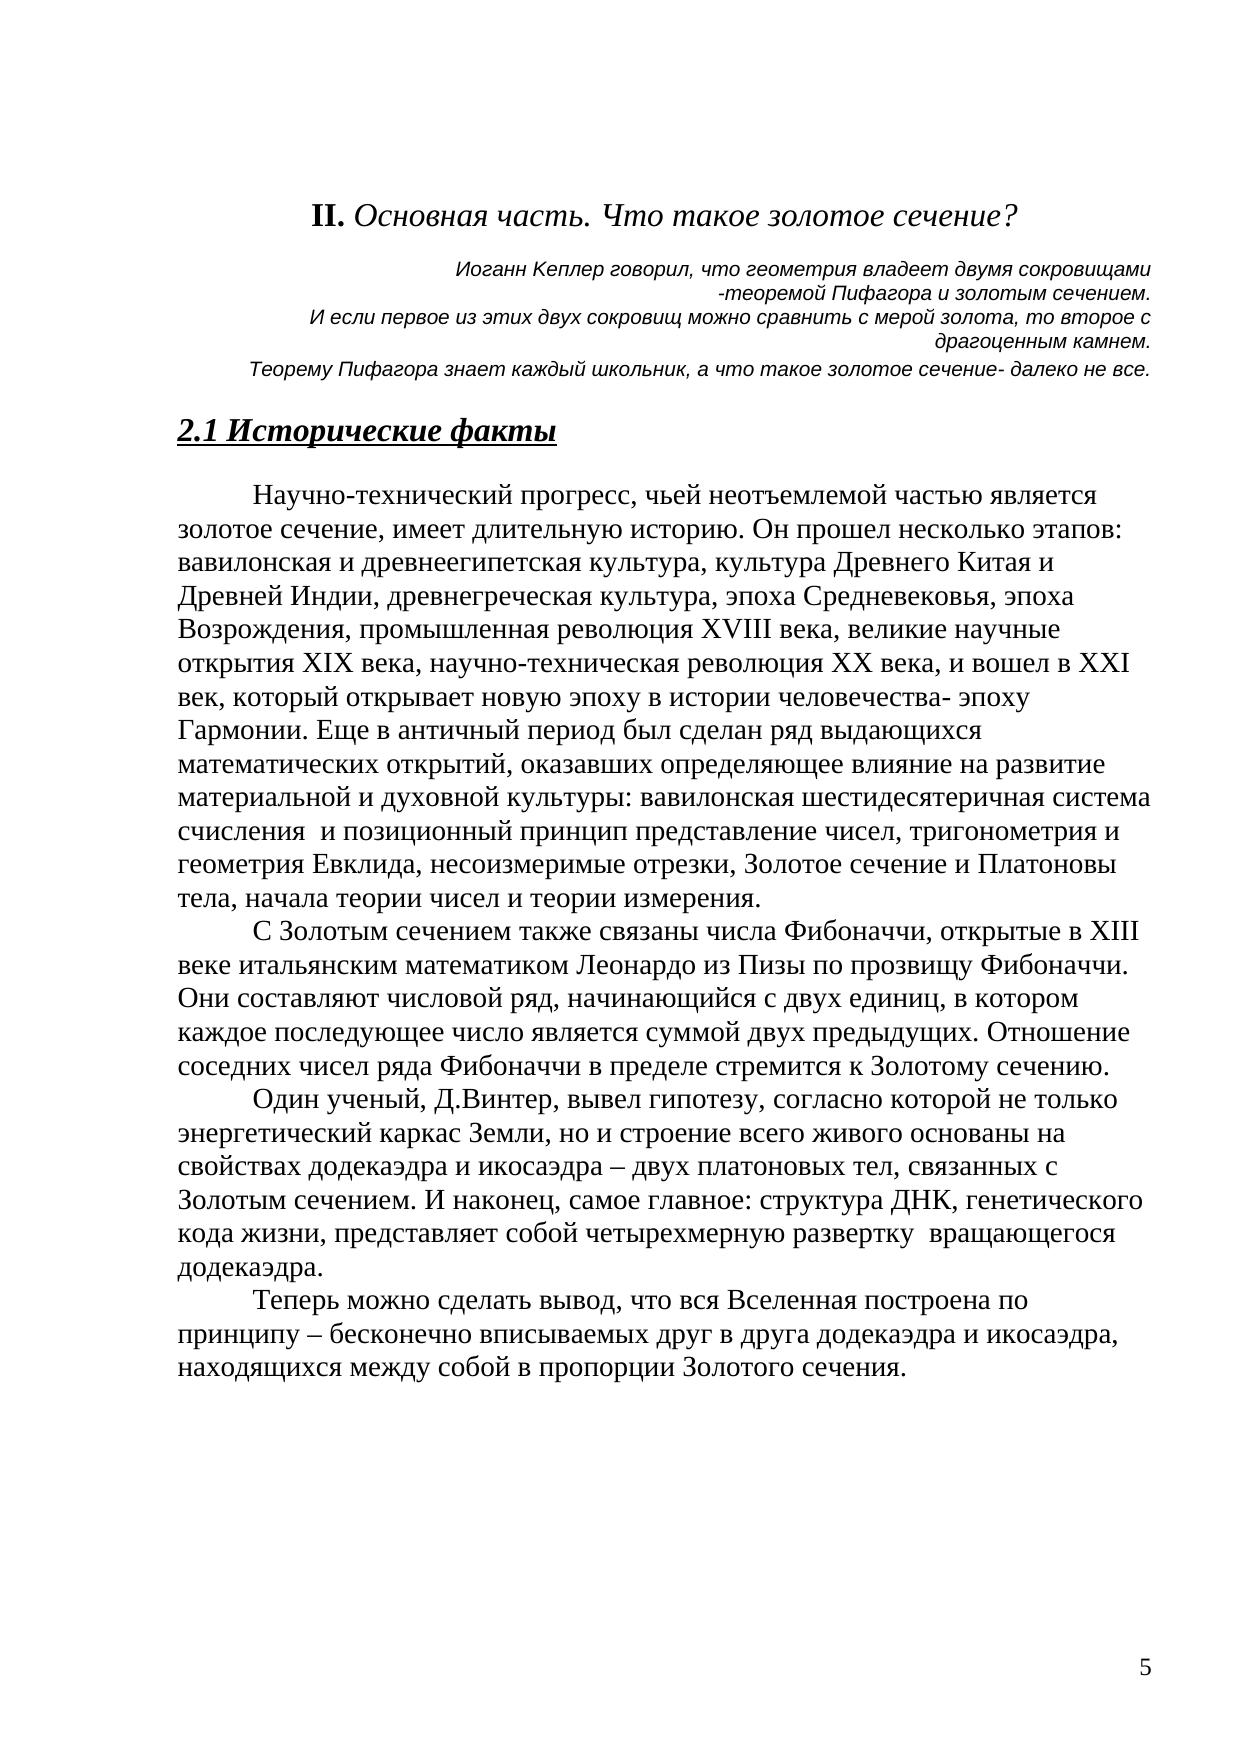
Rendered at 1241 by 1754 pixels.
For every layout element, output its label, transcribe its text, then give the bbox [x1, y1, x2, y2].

text С Золотым сечением также связаны числа Фибоначчи, открытые в ХIII веке итальянским математиком Леонардо из Пизы по прозвищу Фибоначчи. Они составляют числовой ряд, начинающийся с двух единиц, в котором каждое последующее число является суммой двух предыдущих. Отношение соседних чисел ряда Фибоначчи в пределе стремится к Золотому сечению. [177, 913, 1152, 1081]
text II. Основная часть. Что такое золотое сечение? [177, 195, 1152, 233]
text Один ученый, Д.Винтер, вывел гипотезу, согласно которой не только энергетический каркас Земли, но и строение всего живого основаны на свойствах додекаэдра и икосаэдра – двух платоновых тел, связанных с Золотым сечением. И наконец, самое главное: структура ДНК, генетического кода жизни, представляет собой четырехмерную развертку вращающегося додекаэдра. [177, 1081, 1152, 1282]
text 2.1 Исторические факты [177, 410, 1152, 449]
text Научно-технический прогресс, чьей неотъемлемой частью является золотое сечение, имеет длительную историю. Он прошел несколько этапов: вавилонская и древнеегипетская культура, культура Древнего Китая и Древней Индии, древнегреческая культура, эпоха Средневековья, эпоха Возрождения, промышленная революция XVIII века, великие научные открытия ХIХ века, научно-техническая революция ХХ века, и вошел в ХХI век, который открывает новую эпоху в истории человечества- эпоху Гармонии. Еще в античный период был сделан ряд выдающихся математических открытий, оказавших определяющее влияние на развитие материальной и духовной культуры: вавилонская шестидесятеричная система счисления и позиционный принцип представление чисел, тригонометрия и геометрия Евклида, несоизмеримые отрезки, Золотое сечение и Платоновы тела, начала теории чисел и теории измерения. [177, 477, 1152, 913]
text Иоганн Kеплер говорил, что геометрия владеет двумя сокровищами -теоремой Пифагора и золотым сечением. И если первое из этих двух сокровищ можно сравнить с мерой золота, то второе с драгоценным камнем. Теорему Пифагора знает каждый школьник, а что такое золотое сечение- далеко не все. [177, 233, 1152, 382]
text Теперь можно сделать вывод, что вся Вселенная построена по принципу – бесконечно вписываемых друг в друга додекаэдра и икосаэдра, находящихся между собой в пропорции Золотого сечения. [177, 1282, 1152, 1383]
